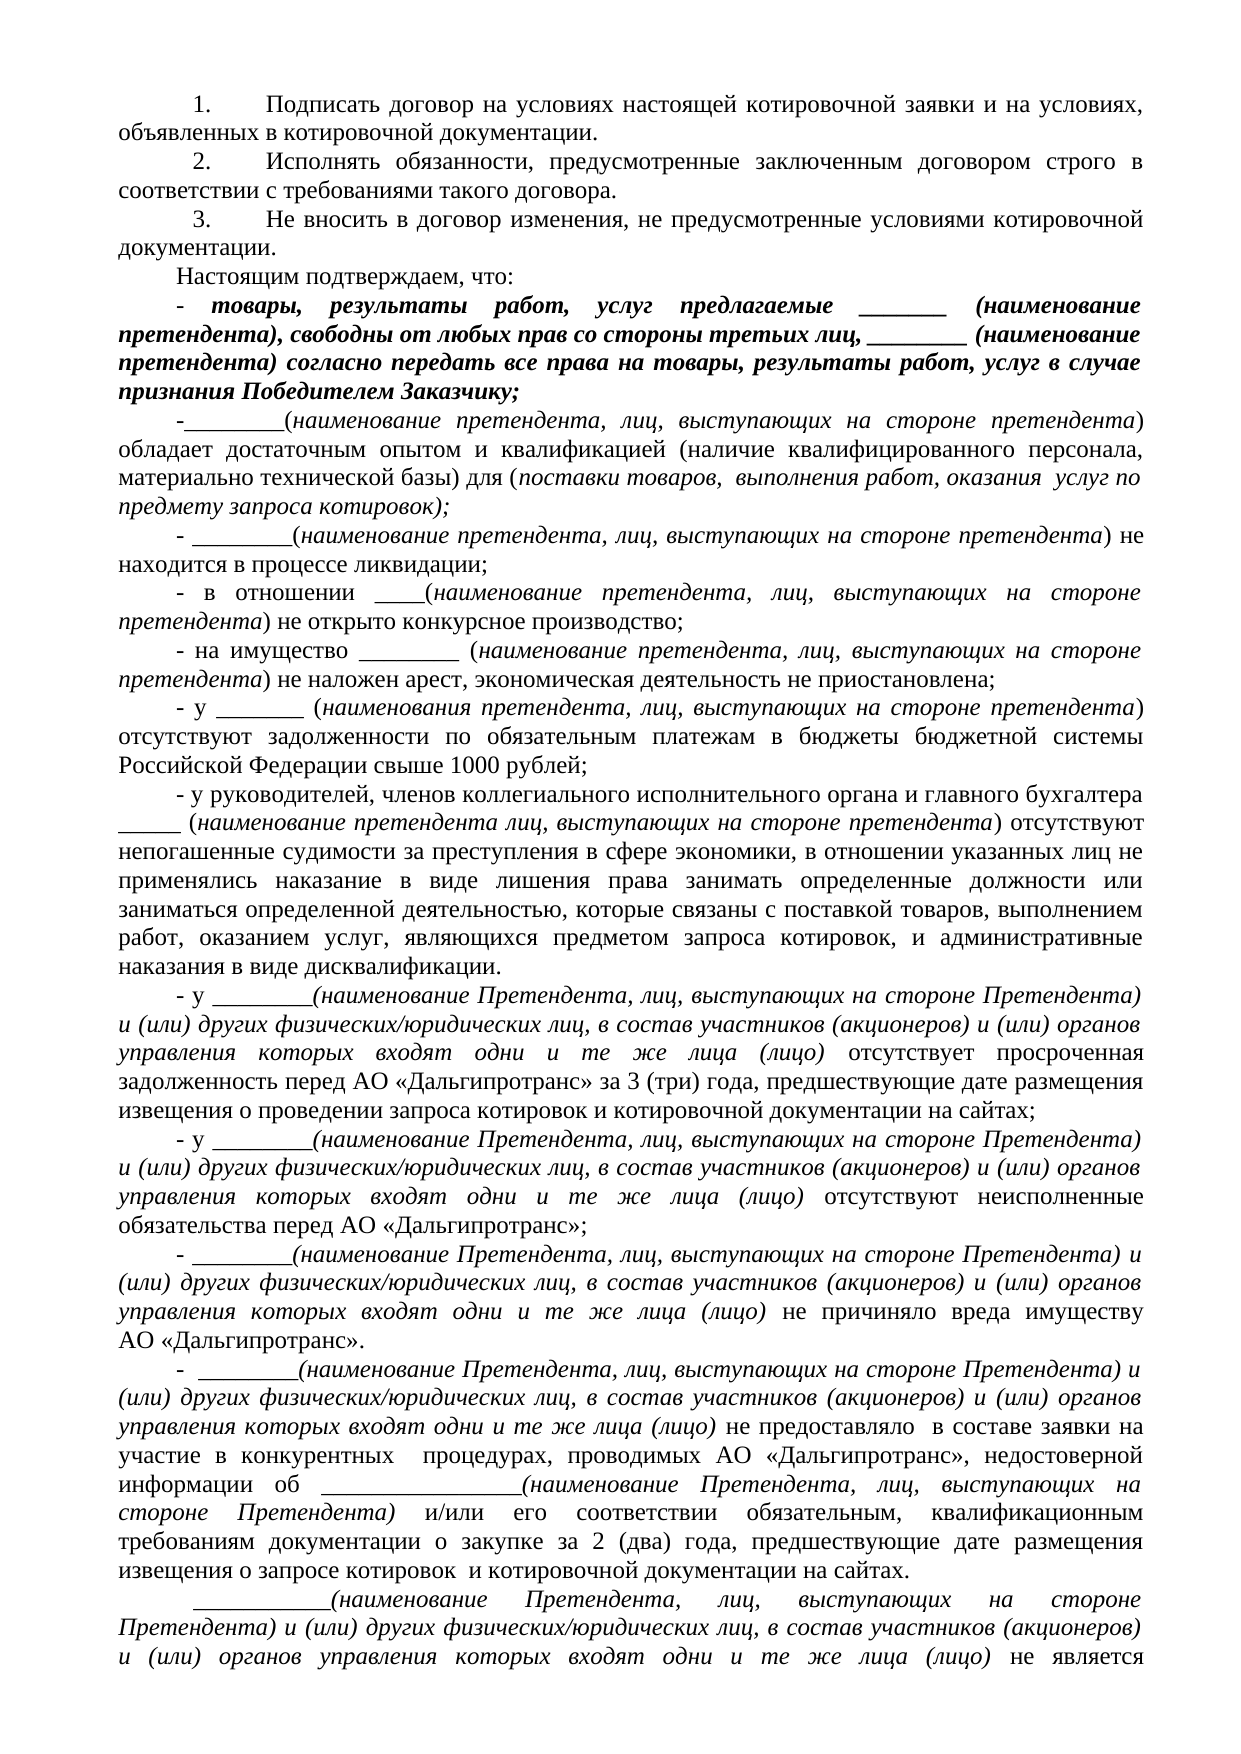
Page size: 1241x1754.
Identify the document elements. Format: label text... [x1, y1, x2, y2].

text - ________(наименование Претендента, лиц, выступающих на стороне Претендента) и (или) других физических/юридических лиц, в состав участников (акционеров) и (или) органов управления которых входят одни и те же лица (лицо) не причиняло вреда имуществу АО «Дальгипротранс». [118, 1239, 1144, 1354]
text Настоящим подтверждаем, что: [118, 261, 1144, 290]
text -________(наименование претендента, лиц, выступающих на стороне претендента) обладает достаточным опытом и квалификацией (наличие квалифицированного персонала, материально технической базы) для (поставки товаров, выполнения работ, оказания услуг по предмету запроса котировок); [118, 405, 1144, 520]
text - ________(наименование Претендента, лиц, выступающих на стороне Претендента) и (или) других физических/юридических лиц, в состав участников (акционеров) и (или) органов управления которых входят одни и те же лица (лицо) не предоставляло в составе заявки на участие в конкурентных процедурах, проводимых АО «Дальгипротранс», недостоверной информации об ________________(наименование Претендента, лиц, выступающих на стороне Претендента) и/или его соответствии обязательным, квалификационным требованиям документации о закупке за 2 (два) года, предшествующие дате размещения извещения о запросе котировок и котировочной документации на сайтах. [118, 1354, 1144, 1584]
text - ________(наименование претендента, лиц, выступающих на стороне претендента) не находится в процессе ликвидации; [118, 520, 1144, 577]
text - у руководителей, членов коллегиального исполнительного органа и главного бухгалтера _____ (наименование претендента лиц, выступающих на стороне претендента) отсутствуют непогашенные судимости за преступления в сфере экономики, в отношении указанных лиц не применялись наказание в виде лишения права занимать определенные должности или заниматься определенной деятельностью, которые связаны с поставкой товаров, выполнением работ, оказанием услуг, являющихся предметом запроса котировок, и административные наказания в виде дисквалификации. [118, 779, 1144, 980]
text - у ________(наименование Претендента, лиц, выступающих на стороне Претендента) и (или) других физических/юридических лиц, в состав участников (акционеров) и (или) органов управления которых входят одни и те же лица (лицо) отсутствует просроченная задолженность перед АО «Дальгипротранс» за 3 (три) года, предшествующие дате размещения извещения о проведении запроса котировок и котировочной документации на сайтах; [118, 980, 1144, 1124]
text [118, 1584, 1144, 1670]
list Исполнять обязанности, предусмотренные заключенным договором строго в соответствии с требованиями такого договора. [118, 146, 1144, 204]
text - на имущество ________ (наименование претендента, лиц, выступающих на стороне претендента) не наложен арест, экономическая деятельность не приостановлена; [118, 635, 1144, 692]
text - товары, результаты работ, услуг предлагаемые _______ (наименование претендента), свободны от любых прав со стороны третьих лиц, ________ (наименование претендента) согласно передать все права на товары, результаты работ, услуг в случае признания Победителем Заказчику; [118, 290, 1144, 405]
list Не вносить в договор изменения, не предусмотренные условиями котировочной документации. [118, 204, 1144, 261]
text - в отношении ____(наименование претендента, лиц, выступающих на стороне претендента) не открыто конкурсное производство; [118, 577, 1144, 635]
list Подписать договор на условиях настоящей котировочной заявки и на условиях, объявленных в котировочной документации. [118, 89, 1144, 146]
text - у ________(наименование Претендента, лиц, выступающих на стороне Претендента) и (или) других физических/юридических лиц, в состав участников (акционеров) и (или) органов управления которых входят одни и те же лица (лицо) отсутствуют неисполненные обязательства перед АО «Дальгипротранс»; [118, 1124, 1144, 1239]
text - у _______ (наименования претендента, лиц, выступающих на стороне претендента) отсутствуют задолженности по обязательным платежам в бюджеты бюджетной системы Российской Федерации свыше 1000 рублей; [118, 692, 1144, 779]
